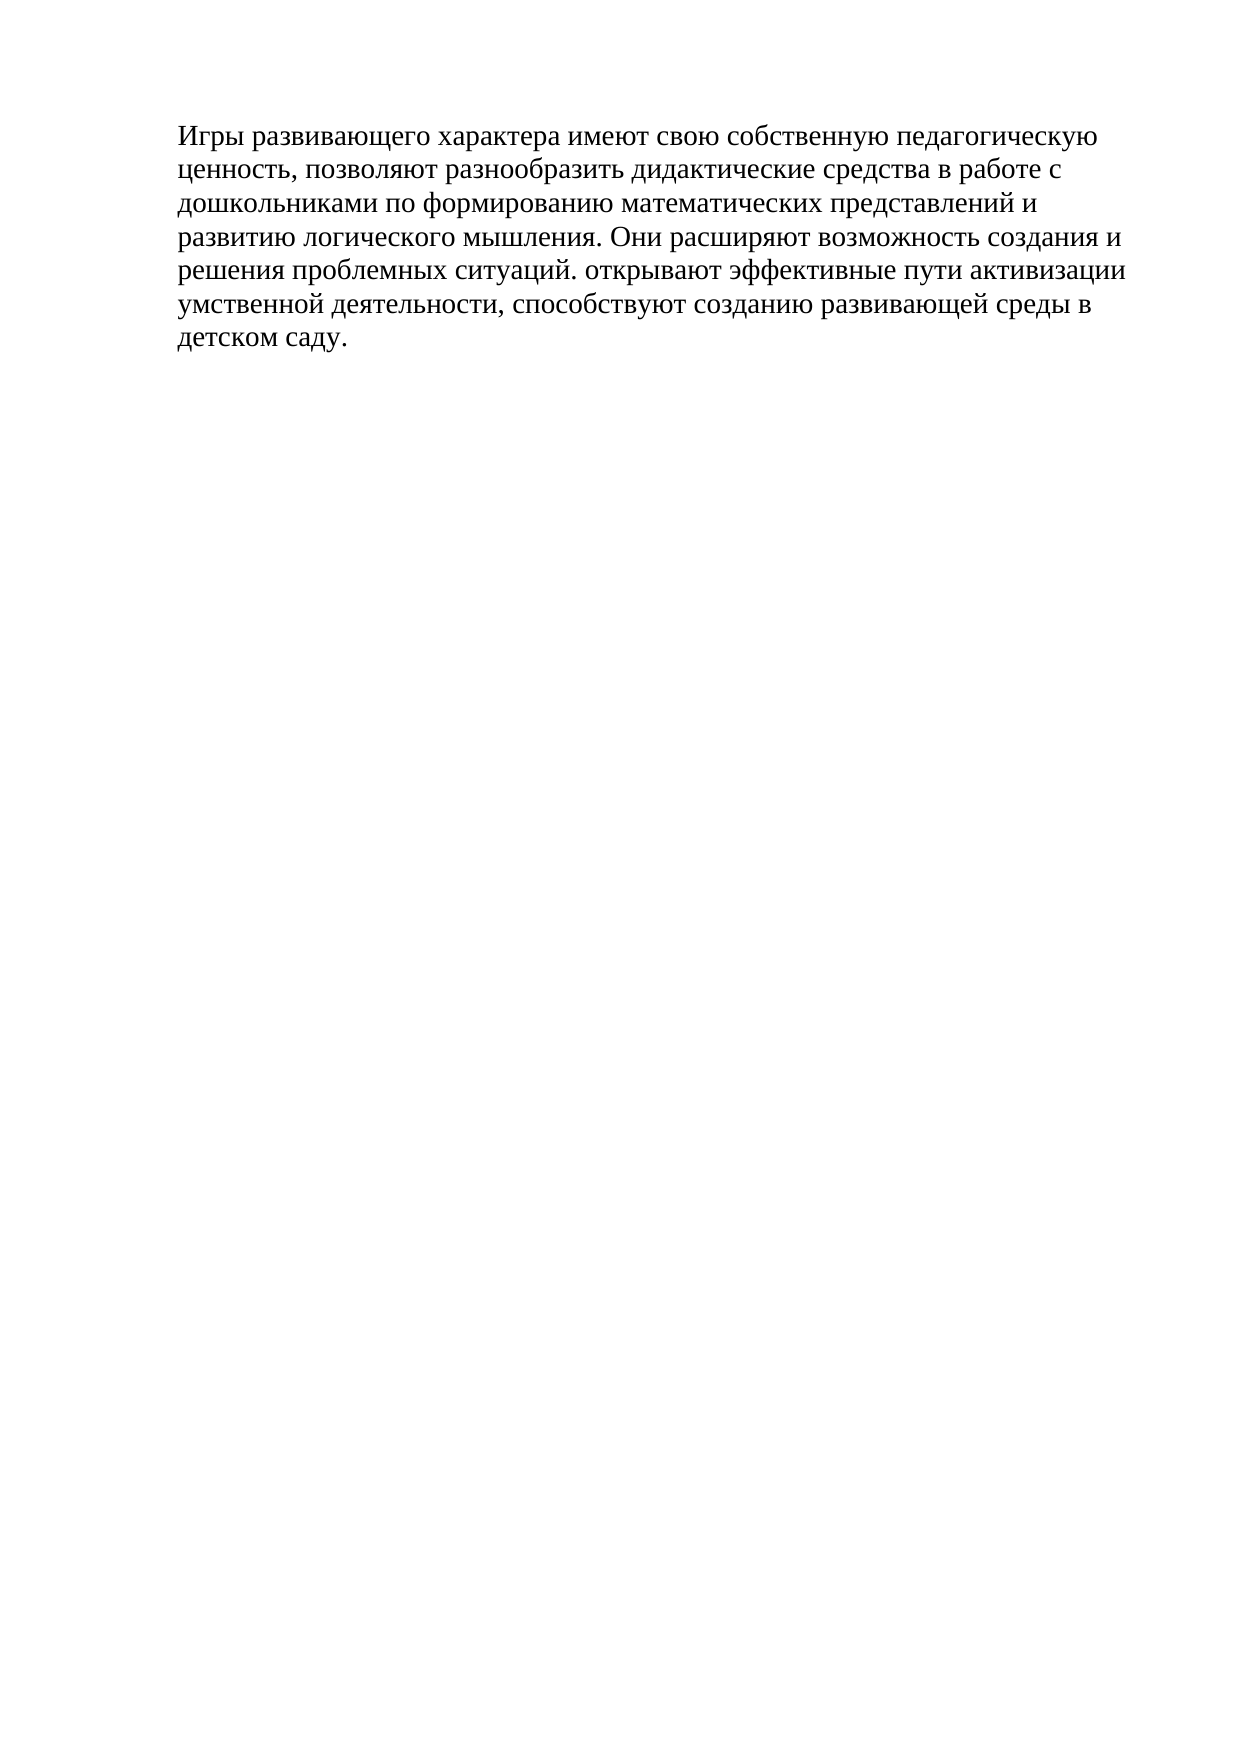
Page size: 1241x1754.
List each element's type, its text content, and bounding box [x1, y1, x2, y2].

text Игры развивающего характера имеют свою собственную педагогическую ценность, позволяют разнообразить дидактические средства в работе с дошкольниками по формированию математических представлений и развитию логического мышления. Они расширяют возможность создания и решения проблемных ситуаций. открывают эффективные пути активизации умственной деятельности, способствуют созданию развивающей среды в детском саду. [177, 118, 1152, 353]
